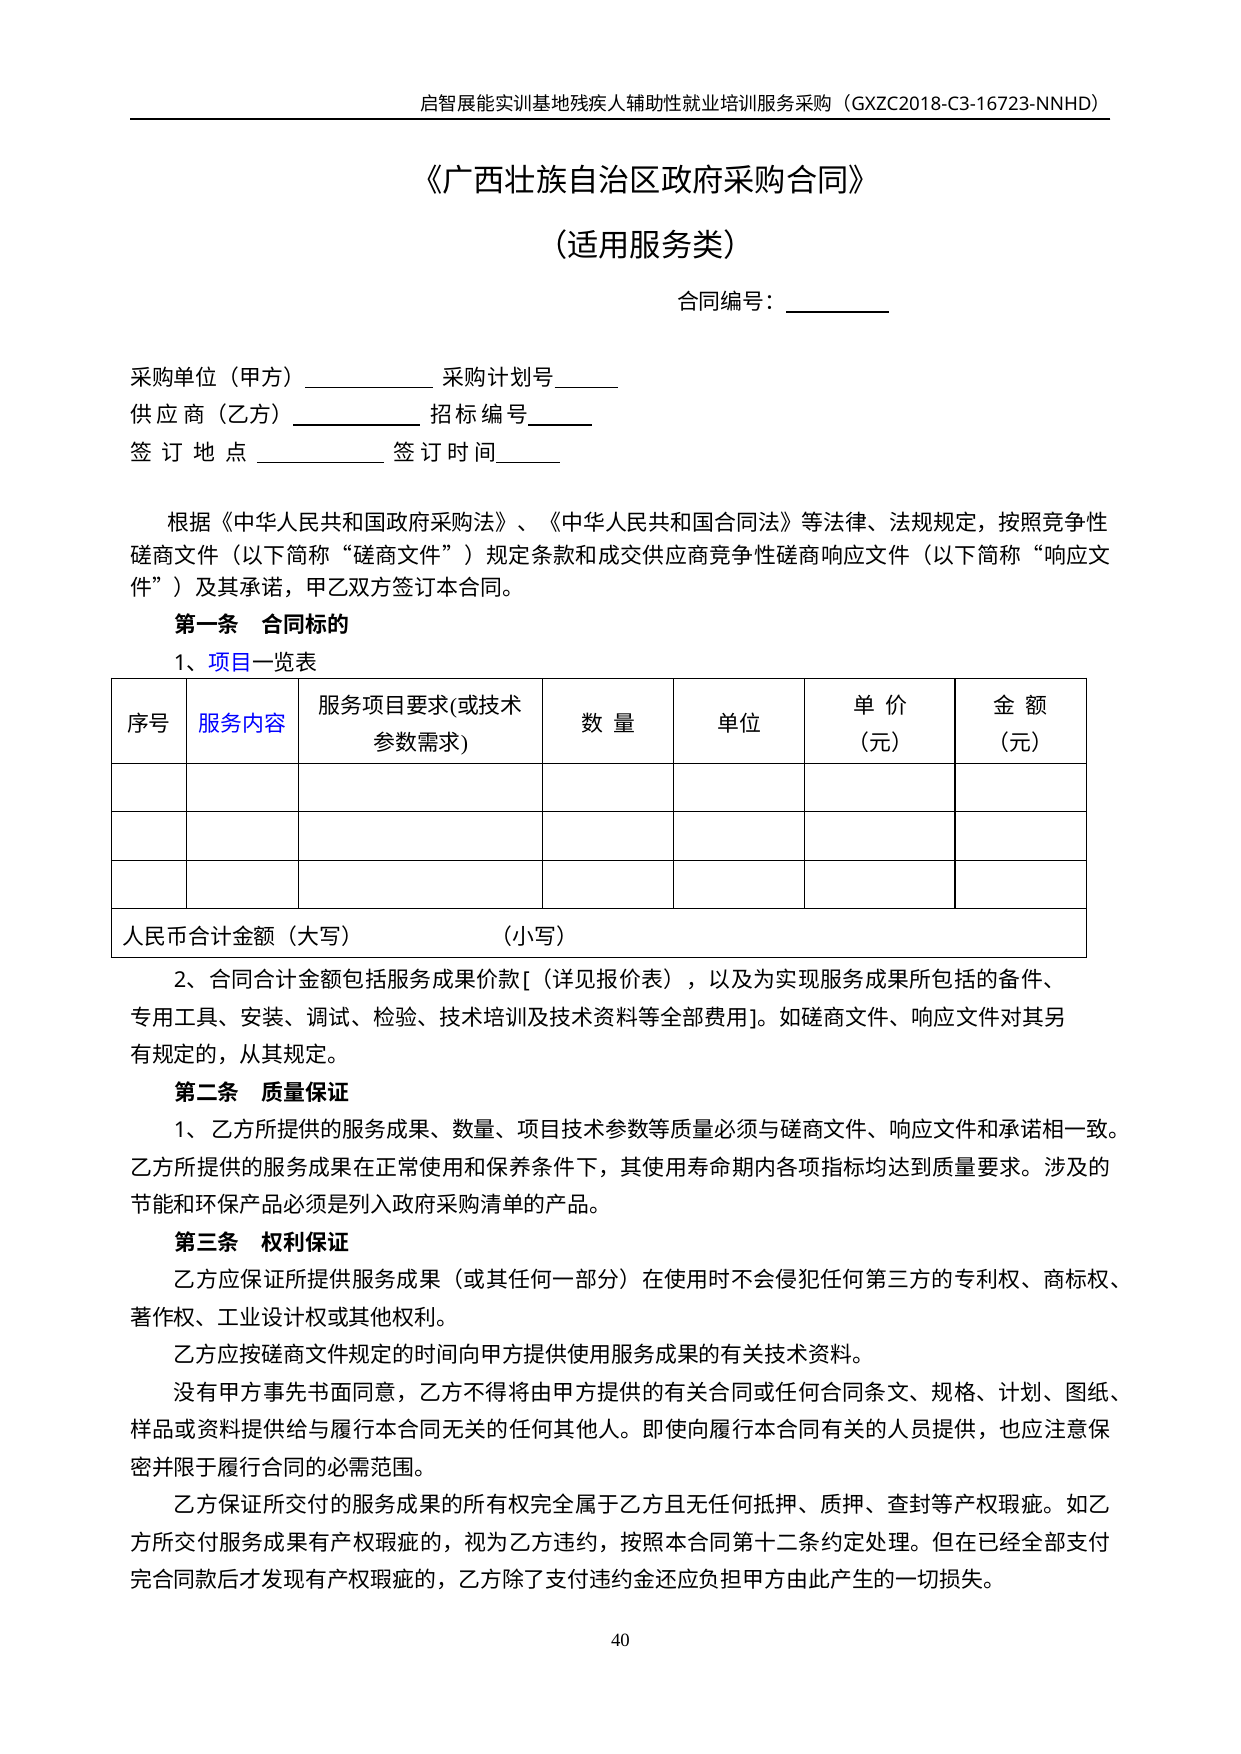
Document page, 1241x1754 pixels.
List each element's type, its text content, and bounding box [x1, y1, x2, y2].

table_cell [805, 812, 954, 860]
table_cell [299, 861, 542, 908]
text 2、合同合计金额包括服务成果价款[（详见报价表），以及为实现服务成果所包括的备件、专用工具、安装、调试、检验、技术培训及技术资料等全部费用]。如磋商文件、响应文件对其另有规定的，从其规定。 [130, 958, 1067, 1070]
table_header 单位 [674, 679, 804, 763]
title （适用服务类） [130, 211, 1110, 276]
table_header 单 价 （元） [805, 679, 954, 763]
table_cell [299, 812, 542, 860]
text 乙方应保证所提供服务成果（或其任何一部分）在使用时不会侵犯任何第三方的专利权、商标权、著作权、工业设计权或其他权利。 [130, 1258, 1110, 1333]
table_cell [112, 861, 186, 908]
table_cell 人民币合计金额（大写） （小写） [112, 909, 1086, 957]
title 《广西壮族自治区政府采购合同》 [130, 146, 1110, 211]
text 第二条 质量保证 [130, 1070, 1110, 1108]
table_cell [187, 764, 298, 811]
table_header 金 额 （元） [956, 679, 1086, 763]
table_cell [674, 812, 804, 860]
table_cell [805, 861, 954, 908]
text 乙方保证所交付的服务成果的所有权完全属于乙方且无任何抵押、质押、查封等产权瑕疵。如乙方所交付服务成果有产权瑕疵的，视为乙方违约，按照本合同第十二条约定处理。但在已经全部支付完合同款后才发现有产权瑕疵的，乙方除了支付违约金还应负担甲方由此产生的一切损失。 [130, 1483, 1110, 1595]
text 供 应 商（乙方） 招 标 编 号 [130, 392, 1110, 430]
table_cell [956, 861, 1086, 908]
text 采购单位（甲方） 采 购 计 划 号 [130, 355, 1110, 392]
table_cell [112, 812, 186, 860]
table_header 序号 [112, 679, 186, 763]
table_header 数 量 [543, 679, 673, 763]
table_cell [674, 764, 804, 811]
table_cell [956, 764, 1086, 811]
list 乙方所提供的服务成果、数量、项目技术参数等质量必须与磋商文件、响应文件和承诺相一致。 [174, 1108, 1110, 1145]
text 合同编号： [130, 276, 1060, 317]
table_cell [299, 764, 542, 811]
table_cell [543, 764, 673, 811]
table_cell [112, 764, 186, 811]
table_cell [543, 861, 673, 908]
text 乙方应按磋商文件规定的时间向甲方提供使用服务成果的有关技术资料。 [130, 1333, 1110, 1370]
table_cell [187, 861, 298, 908]
table_cell [187, 812, 298, 860]
table_cell [805, 764, 954, 811]
table_header 服务项目要求(或技术参数需求) [299, 679, 542, 763]
text 根据《中华人民共和国政府采购法》、《中华人民共和国合同法》等法律、法规规定，按照竞争性磋商文件（以下简称“磋商文件”）规定条款和成交供应商竞争性磋商响应文件（以下简称“响应文件”）及其承诺，甲乙双方签订本合同。 [130, 505, 1110, 602]
table_header 服务内容 [187, 679, 298, 763]
text 第三条 权利保证 [130, 1220, 1110, 1258]
table_cell [956, 812, 1086, 860]
table_cell [543, 812, 673, 860]
text 乙方所提供的服务成果在正常使用和保养条件下，其使用寿命期内各项指标均达到质量要求。涉及的节能和环保产品必须是列入政府采购清单的产品。 [130, 1145, 1110, 1220]
text 没有甲方事先书面同意，乙方不得将由甲方提供的有关合同或任何合同条文、规格、计划、图纸、样品或资料提供给与履行本合同无关的任何其他人。即使向履行本合同有关的人员提供，也应注意保密并限于履行合同的必需范围。 [130, 1370, 1110, 1483]
text 1、项目一览表 [130, 640, 1110, 677]
text 签 订 地 点 签 订 时 间 [130, 430, 1110, 467]
text 第一条 合同标的 [130, 602, 1110, 640]
table_cell [674, 861, 804, 908]
